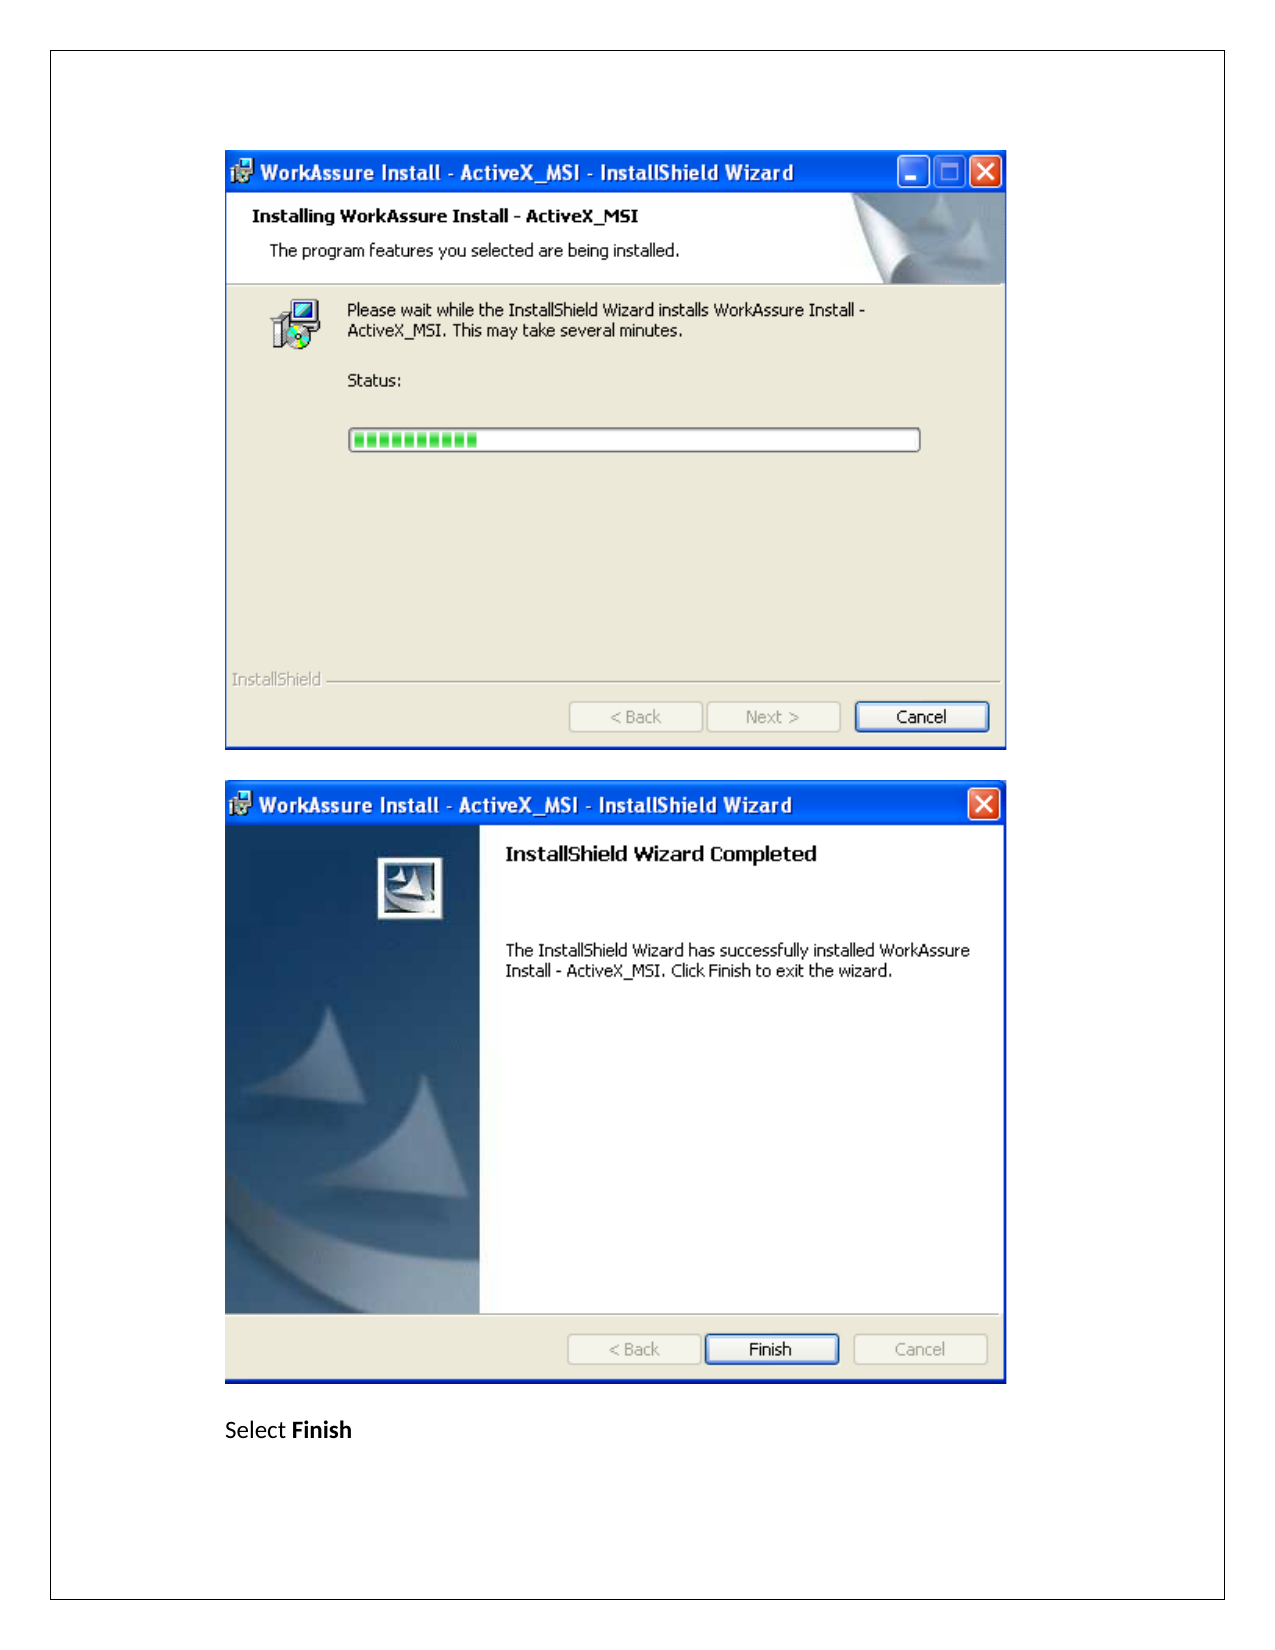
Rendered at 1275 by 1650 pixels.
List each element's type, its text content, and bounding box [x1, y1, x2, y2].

picture [225, 780, 1007, 1384]
picture [225, 150, 1007, 750]
list Select Finish [225, 1414, 1125, 1445]
